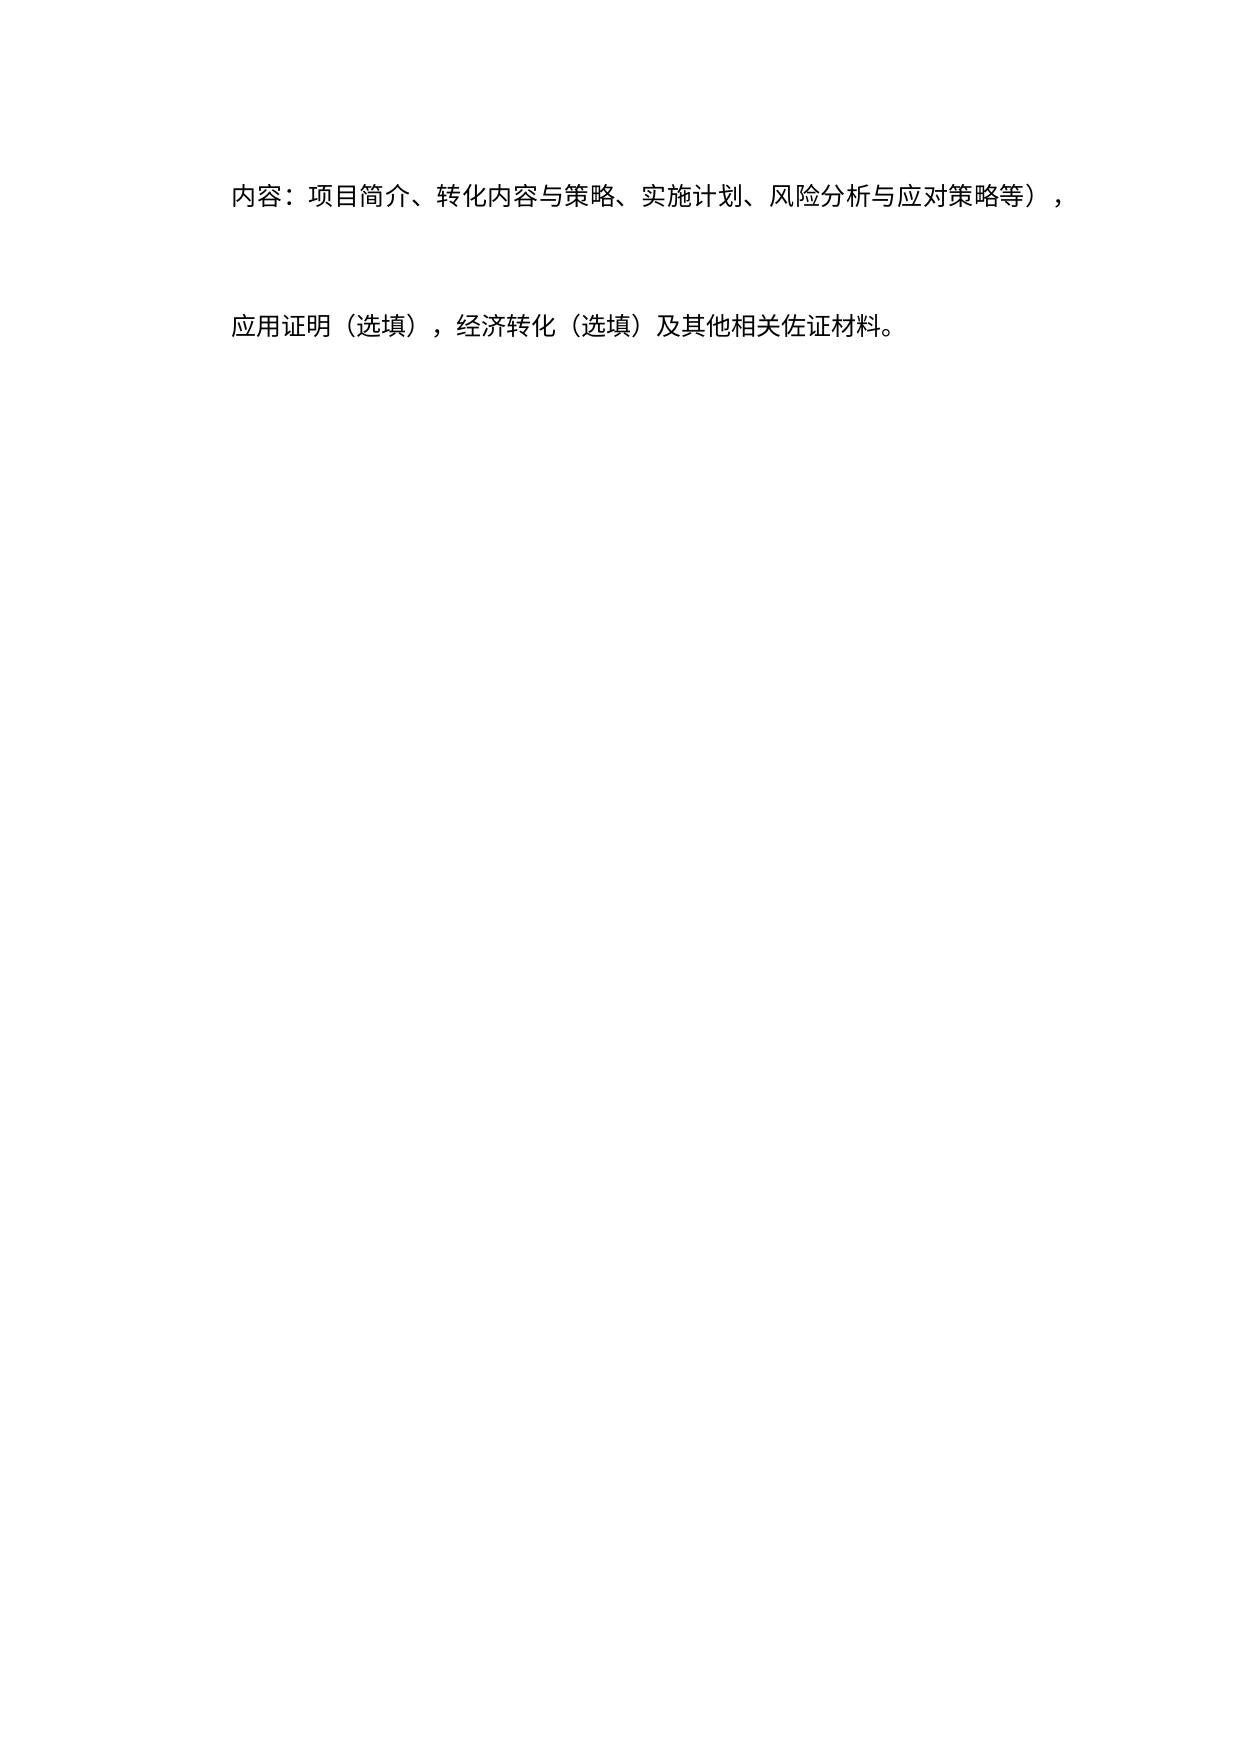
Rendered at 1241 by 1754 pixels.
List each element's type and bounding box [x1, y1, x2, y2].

text [232, 162, 1053, 357]
